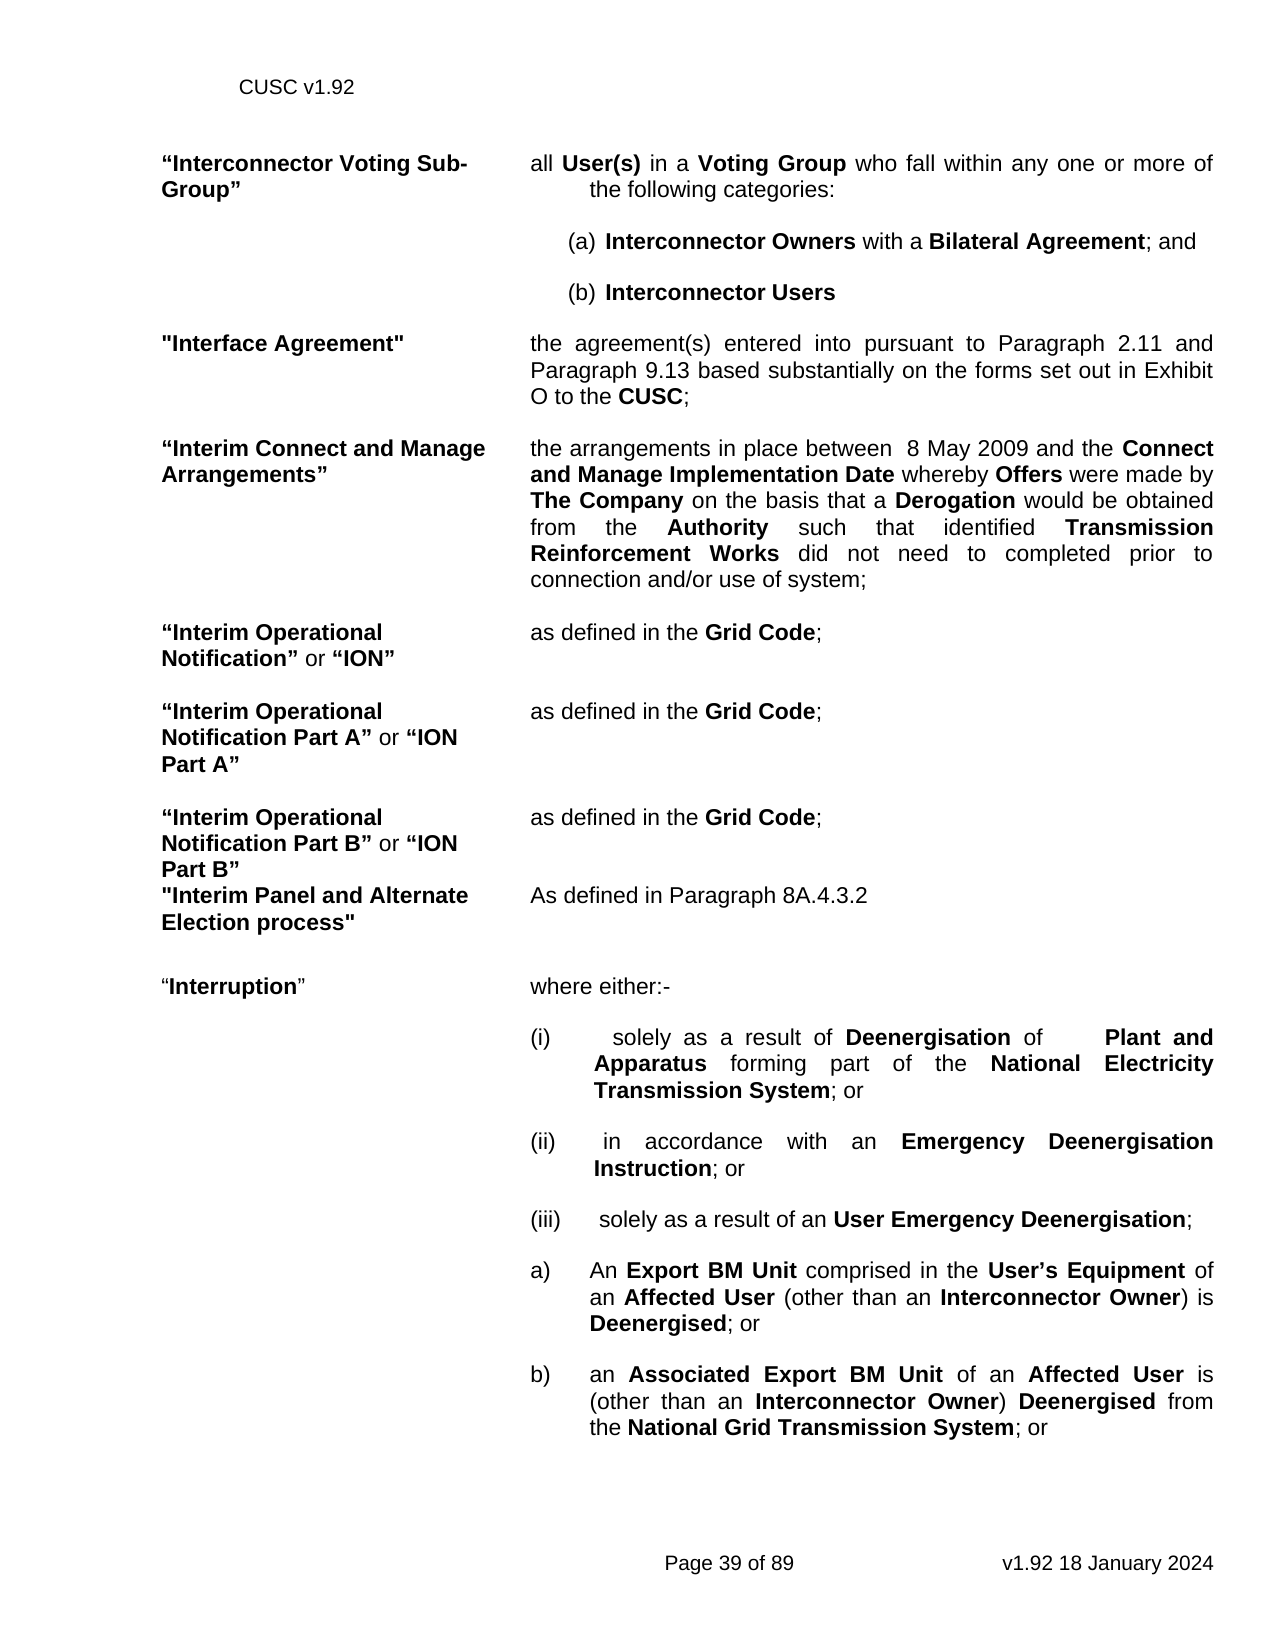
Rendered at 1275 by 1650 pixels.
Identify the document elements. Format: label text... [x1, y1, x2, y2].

table_cell all User(s) in a Voting Group who fall within any one or more of the following categories: Interconnector Owners with a Bilateral Agreement; and Interconnector Users [519, 150, 1225, 330]
table_cell the agreement(s) entered into pursuant to Paragraph 2.11 and Paragraph 9.13 based substantially on the forms set out in Exhibit O to the CUSC; [519, 330, 1225, 434]
table_cell “Interim Connect and Manage Arrangements” [150, 435, 519, 619]
table_cell as defined in the Grid Code; [519, 698, 1225, 777]
table_cell the arrangements in place between 8 May 2009 and the Connect and Manage Implementation Date whereby Offers were made by The Company on the basis that a Derogation would be obtained from the Authority such that identified Transmission Reinforcement Works did not need to completed prior to connection and/or use of system; [519, 435, 1225, 619]
table_cell “Interim Operational Notification” or “ION” [150, 619, 519, 698]
table_cell “Interim Operational Notification Part B” or “ION Part B” [150, 777, 519, 882]
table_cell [519, 960, 1225, 1453]
table_cell as defined in the Grid Code; [519, 619, 1225, 698]
table_cell “Interruption” [150, 960, 519, 1453]
table_cell "Interface Agreement" [150, 330, 519, 434]
table_cell as defined in the Grid Code; [519, 777, 1225, 882]
table_cell As defined in Paragraph 8A.4.3.2 [519, 883, 1225, 960]
table_cell "Interim Panel and Alternate Election process" [150, 883, 519, 960]
table_cell “Interim Operational Notification Part A” or “ION Part A” [150, 698, 519, 777]
table_cell “Interconnector Voting Sub-Group” [150, 150, 519, 330]
